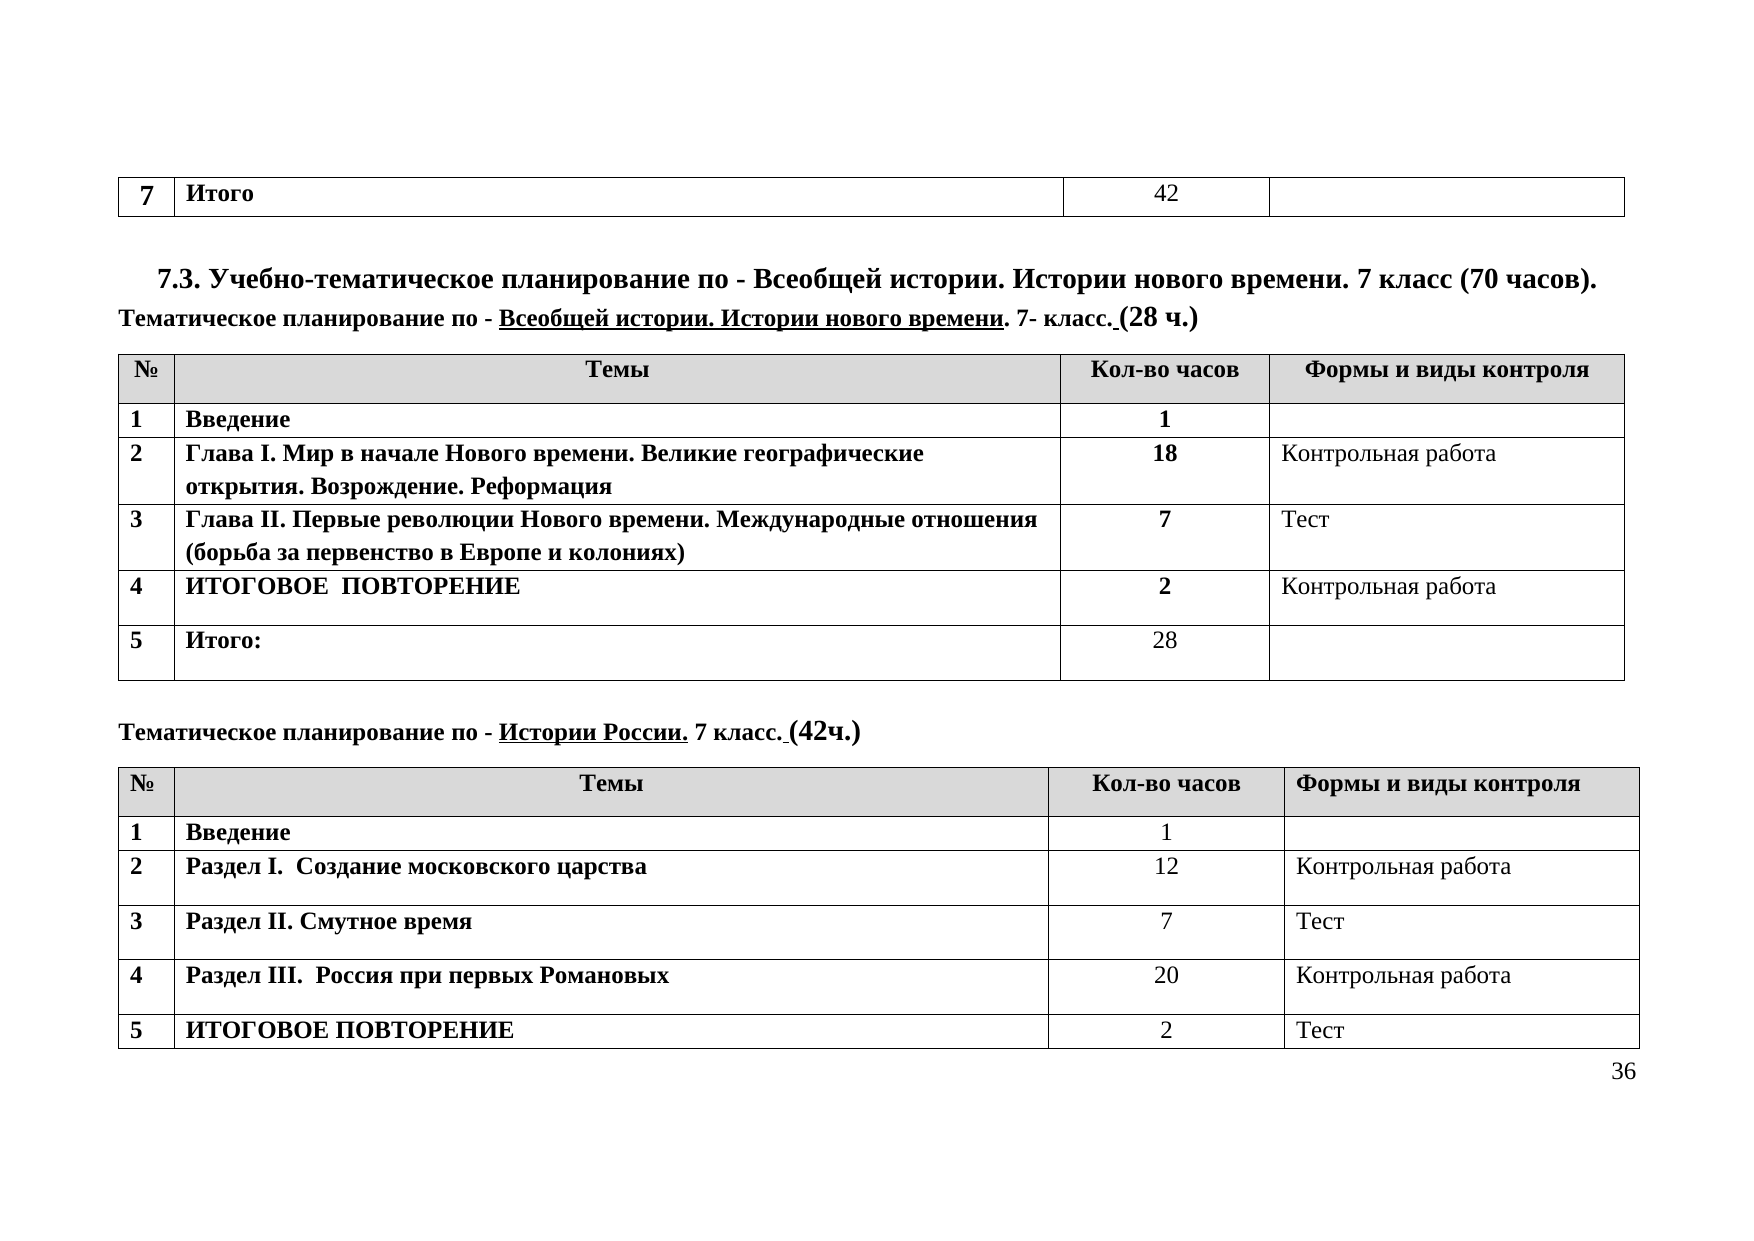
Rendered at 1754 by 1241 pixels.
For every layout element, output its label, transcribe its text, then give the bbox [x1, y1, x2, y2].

table_cell ИТОГОВОЕ ПОВТОРЕНИЕ [175, 571, 1060, 624]
table_cell Контрольная работа [1285, 960, 1639, 1014]
table_cell Контрольная работа [1270, 438, 1624, 503]
table_cell Тест [1285, 1015, 1639, 1047]
table_cell 2 [119, 438, 174, 503]
table_header № [119, 355, 174, 403]
table_cell Итого: [175, 626, 1060, 679]
table_cell Раздел II. Смутное время [175, 906, 1048, 959]
table_cell [1285, 817, 1639, 850]
table_cell 20 [1049, 960, 1284, 1014]
table_cell 1 [119, 404, 174, 437]
table_cell Контрольная работа [1285, 851, 1639, 905]
table_header Формы и виды контроля [1270, 355, 1624, 403]
table_cell 1 [119, 817, 174, 850]
table_cell 18 [1061, 438, 1269, 503]
table_cell Введение [175, 817, 1048, 850]
table_cell Контрольная работа [1270, 571, 1624, 624]
table_cell 1 [1049, 817, 1284, 850]
table_cell Итого [175, 178, 1063, 216]
table_cell Тест [1270, 505, 1624, 570]
table_header № [119, 768, 174, 816]
table_cell Глава II. Первые революции Нового времени. Международные отношения (борьба за первенство в Европе и колониях) [175, 505, 1060, 570]
table_header Кол-во часов [1061, 355, 1269, 403]
table_cell 42 [1064, 178, 1269, 216]
table_cell Тест [1285, 906, 1639, 959]
text Тематическое планирование по - Истории России. 7 класс. (42ч.) [118, 713, 1636, 746]
table_header Темы [175, 768, 1048, 816]
table_header Кол-во часов [1049, 768, 1284, 816]
text 7.3. Учебно-тематическое планирование по - Всеобщей истории. Истории нового времени. 7 класс (70 часов). [118, 261, 1636, 294]
table_cell 7 [1061, 505, 1269, 570]
table_cell Раздел III. Россия при первых Романовых [175, 960, 1048, 1014]
table_cell Введение [175, 404, 1060, 437]
table_cell 28 [1061, 626, 1269, 679]
text Тематическое планирование по - Всеобщей истории. Истории нового времени. 7- класс. (28 ч.) [118, 299, 1636, 333]
table_cell Раздел I. Создание московского царства [175, 851, 1048, 905]
table_cell 2 [1061, 571, 1269, 624]
table_cell [1270, 626, 1624, 679]
table_header Формы и виды контроля [1285, 768, 1639, 816]
table_cell 1 [1061, 404, 1269, 437]
table_cell 4 [119, 960, 174, 1014]
table_cell 5 [119, 1015, 174, 1047]
table_cell 3 [119, 505, 174, 570]
table_cell 7 [119, 178, 174, 216]
table_cell 4 [119, 571, 174, 624]
table_cell 5 [119, 626, 174, 679]
table_header Темы [175, 355, 1060, 403]
table_cell Глава I. Мир в начале Нового времени. Великие географические открытия. Возрождение. Реформация [175, 438, 1060, 503]
table_cell 12 [1049, 851, 1284, 905]
table_cell ИТОГОВОЕ ПОВТОРЕНИЕ [175, 1015, 1048, 1047]
table_cell [1270, 404, 1624, 437]
table_cell [1270, 178, 1624, 216]
table_cell 7 [1049, 906, 1284, 959]
table_cell 2 [119, 851, 174, 905]
table_cell 3 [119, 906, 174, 959]
table_cell 2 [1049, 1015, 1284, 1047]
